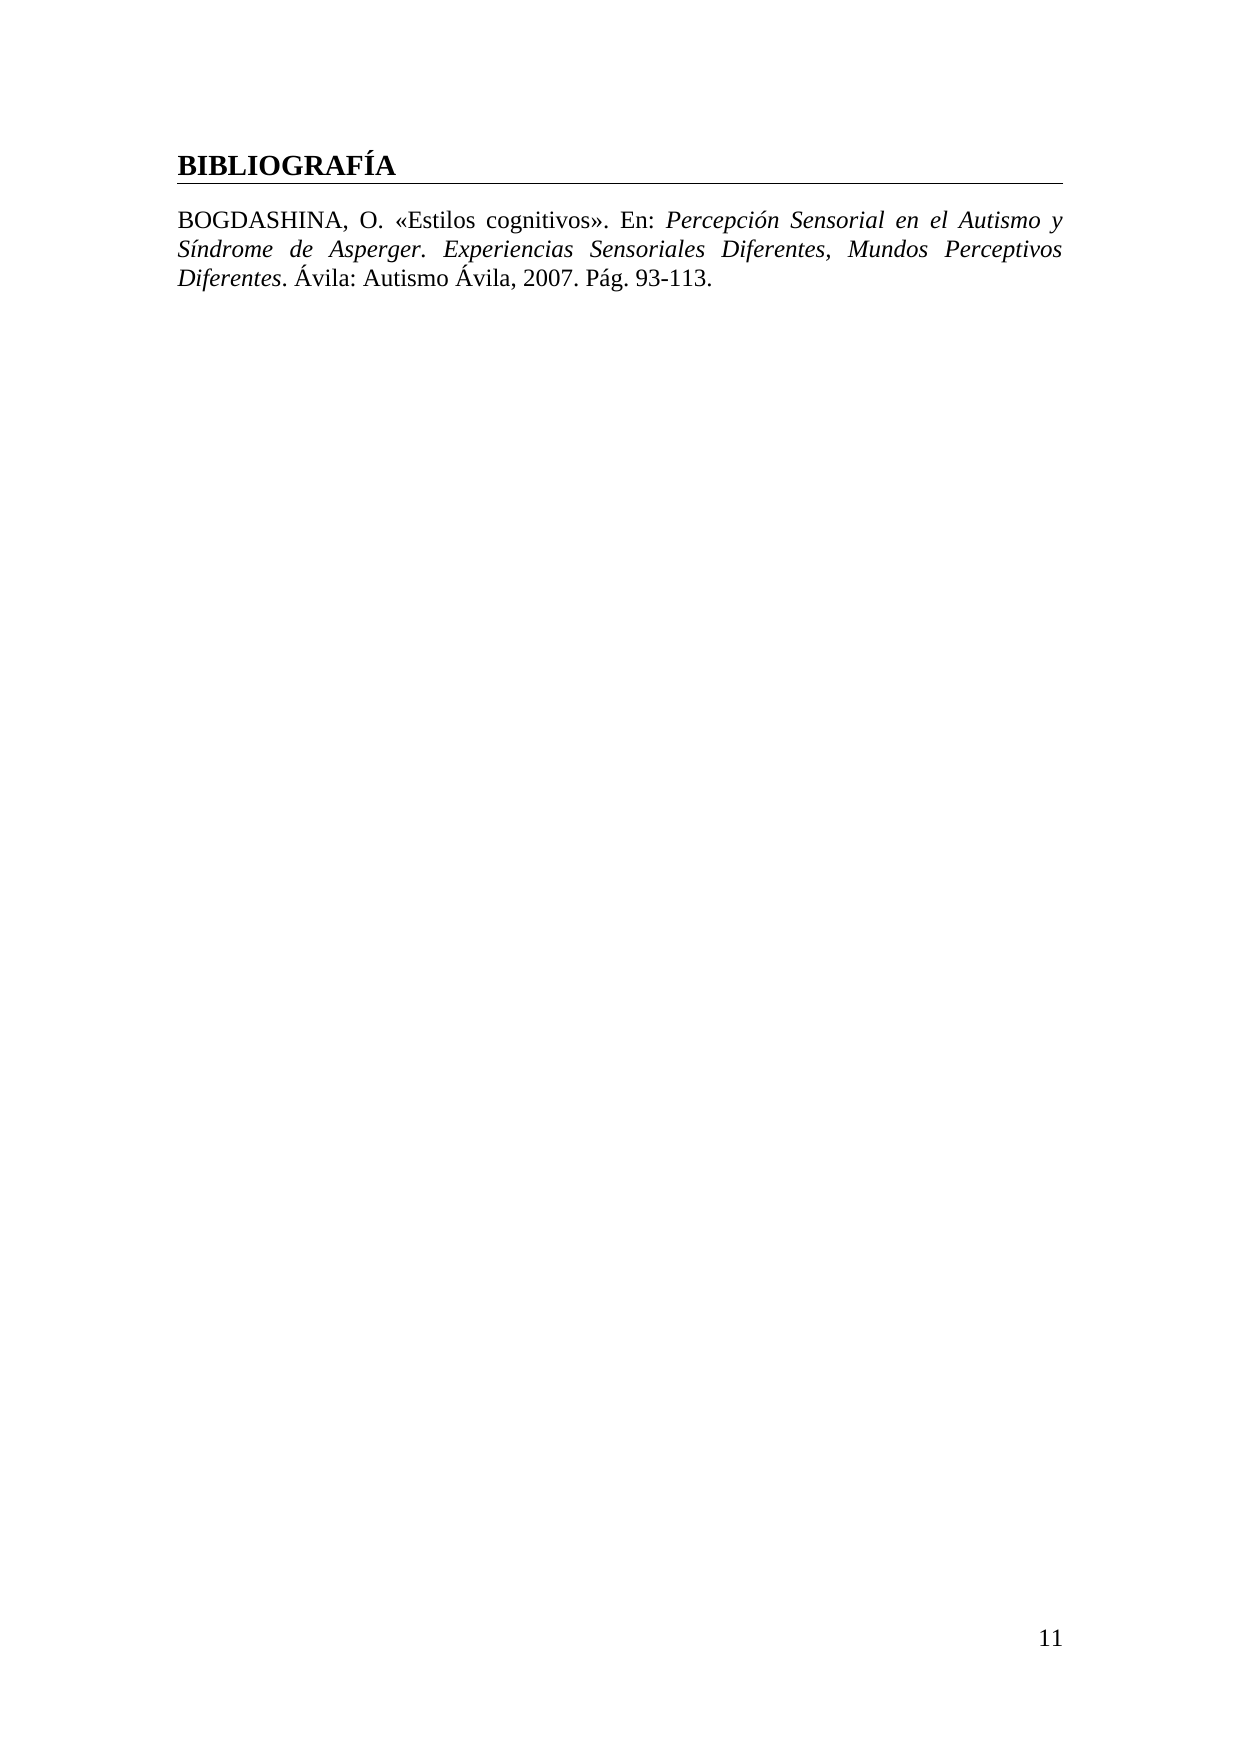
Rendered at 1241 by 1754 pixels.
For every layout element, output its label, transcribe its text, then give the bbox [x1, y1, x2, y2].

text BOGDASHINA, O. «Estilos cognitivos». En: Percepción Sensorial en el Autismo y Síndrome de Asperger. Experiencias Sensoriales Diferentes, Mundos Perceptivos Diferentes. Ávila: Autismo Ávila, 2007. Pág. 93-113. [177, 205, 1063, 291]
text BIBLIOGRAFÍA [177, 148, 1063, 183]
